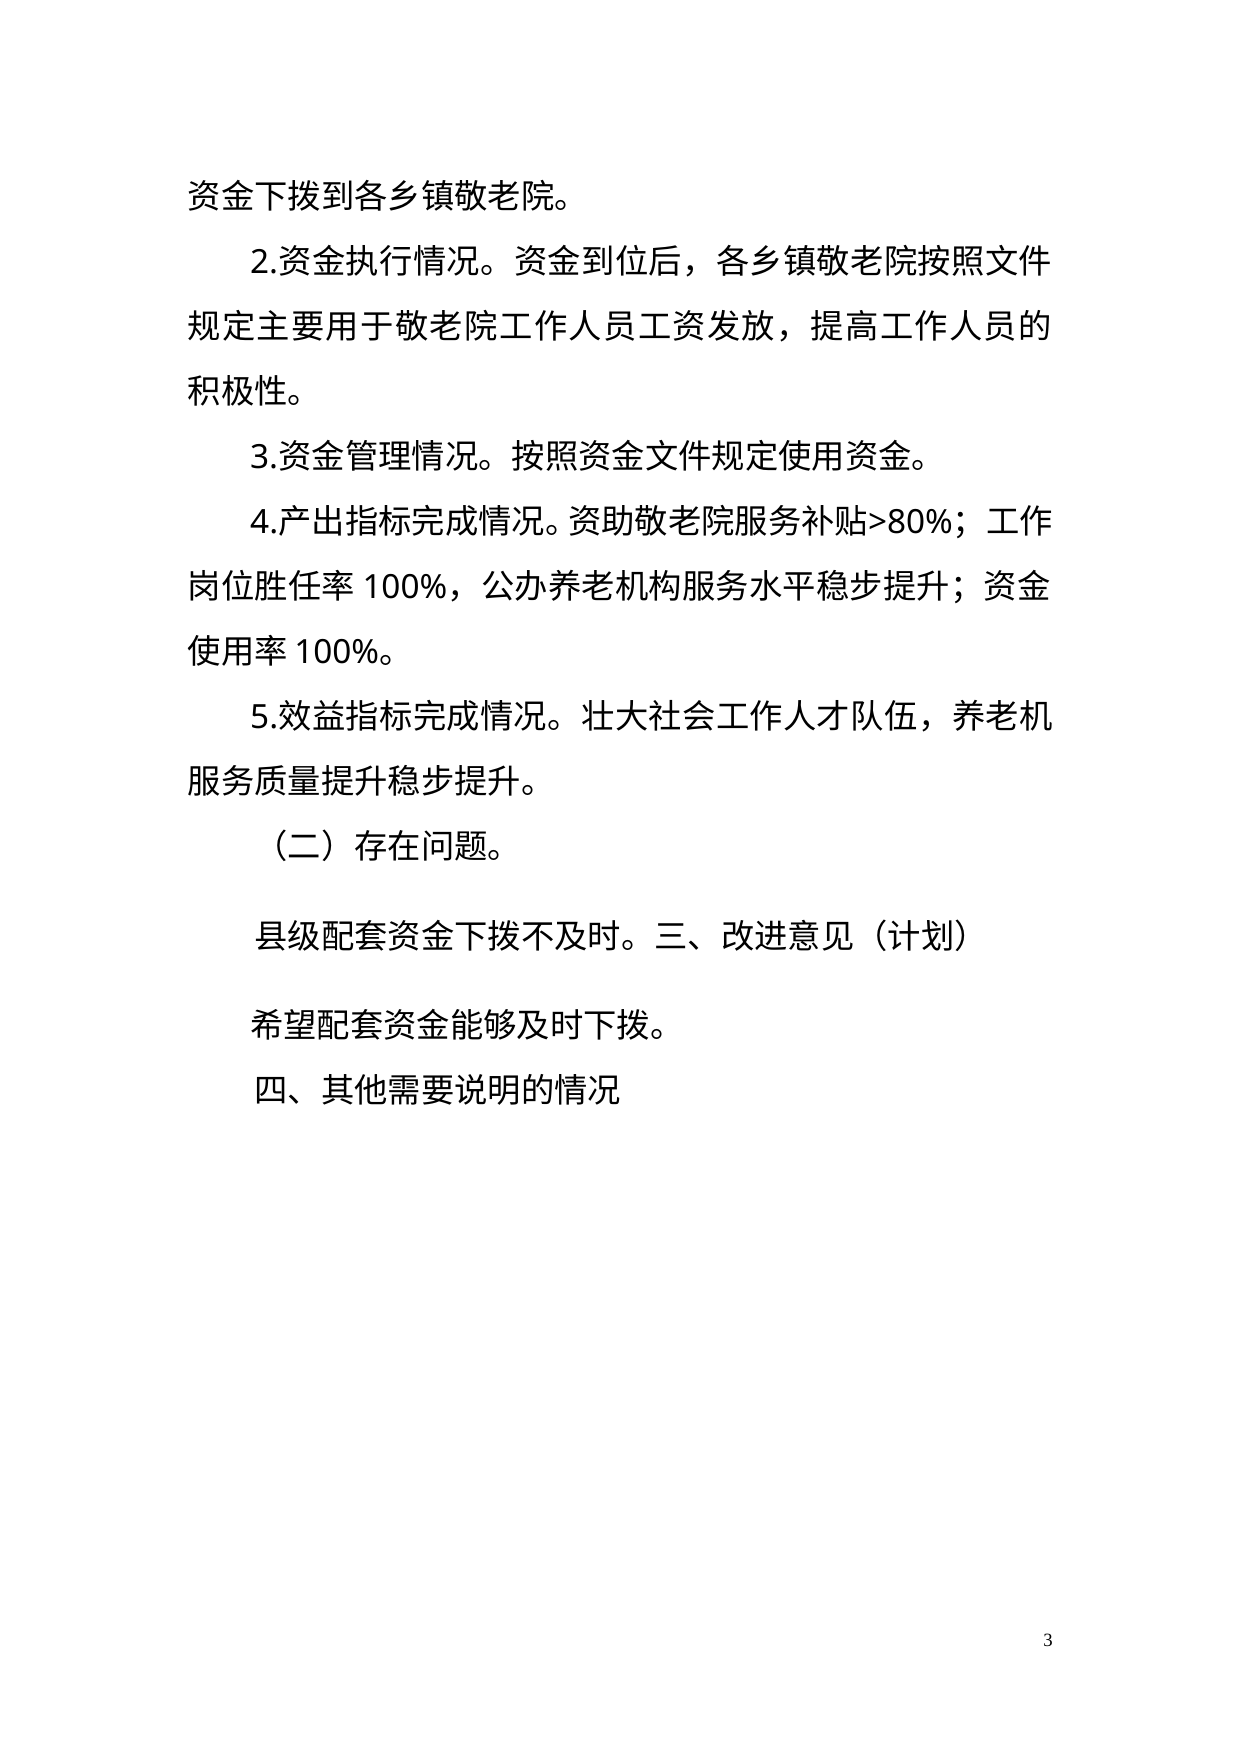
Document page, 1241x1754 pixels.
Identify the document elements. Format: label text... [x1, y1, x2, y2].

text 2.资金执行情况。资金到位后，各乡镇敬老院按照文件规定主要用于敬老院工作人员工资发放，提高工作人员的积极性。 [187, 227, 1053, 422]
list 希望配套资金能够及时下拨。 [250, 990, 1053, 1055]
text 3.资金管理情况。按照资金文件规定使用资金。 [187, 422, 1053, 487]
text 县级配套资金下拨不及时。三、改进意见（计划） [187, 901, 1053, 966]
text 4.产出指标完成情况。资助敬老院服务补贴>80%；工作岗位胜任率100%，公办养老机构服务水平稳步提升；资金使用率100%。 [187, 487, 1053, 682]
text 四、其他需要说明的情况 [187, 1055, 1053, 1120]
text （二）存在问题。 [187, 812, 1053, 877]
text 5.效益指标完成情况。壮大社会工作人才队伍，养老机服务质量提升稳步提升。 [187, 682, 1053, 812]
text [187, 162, 1053, 227]
